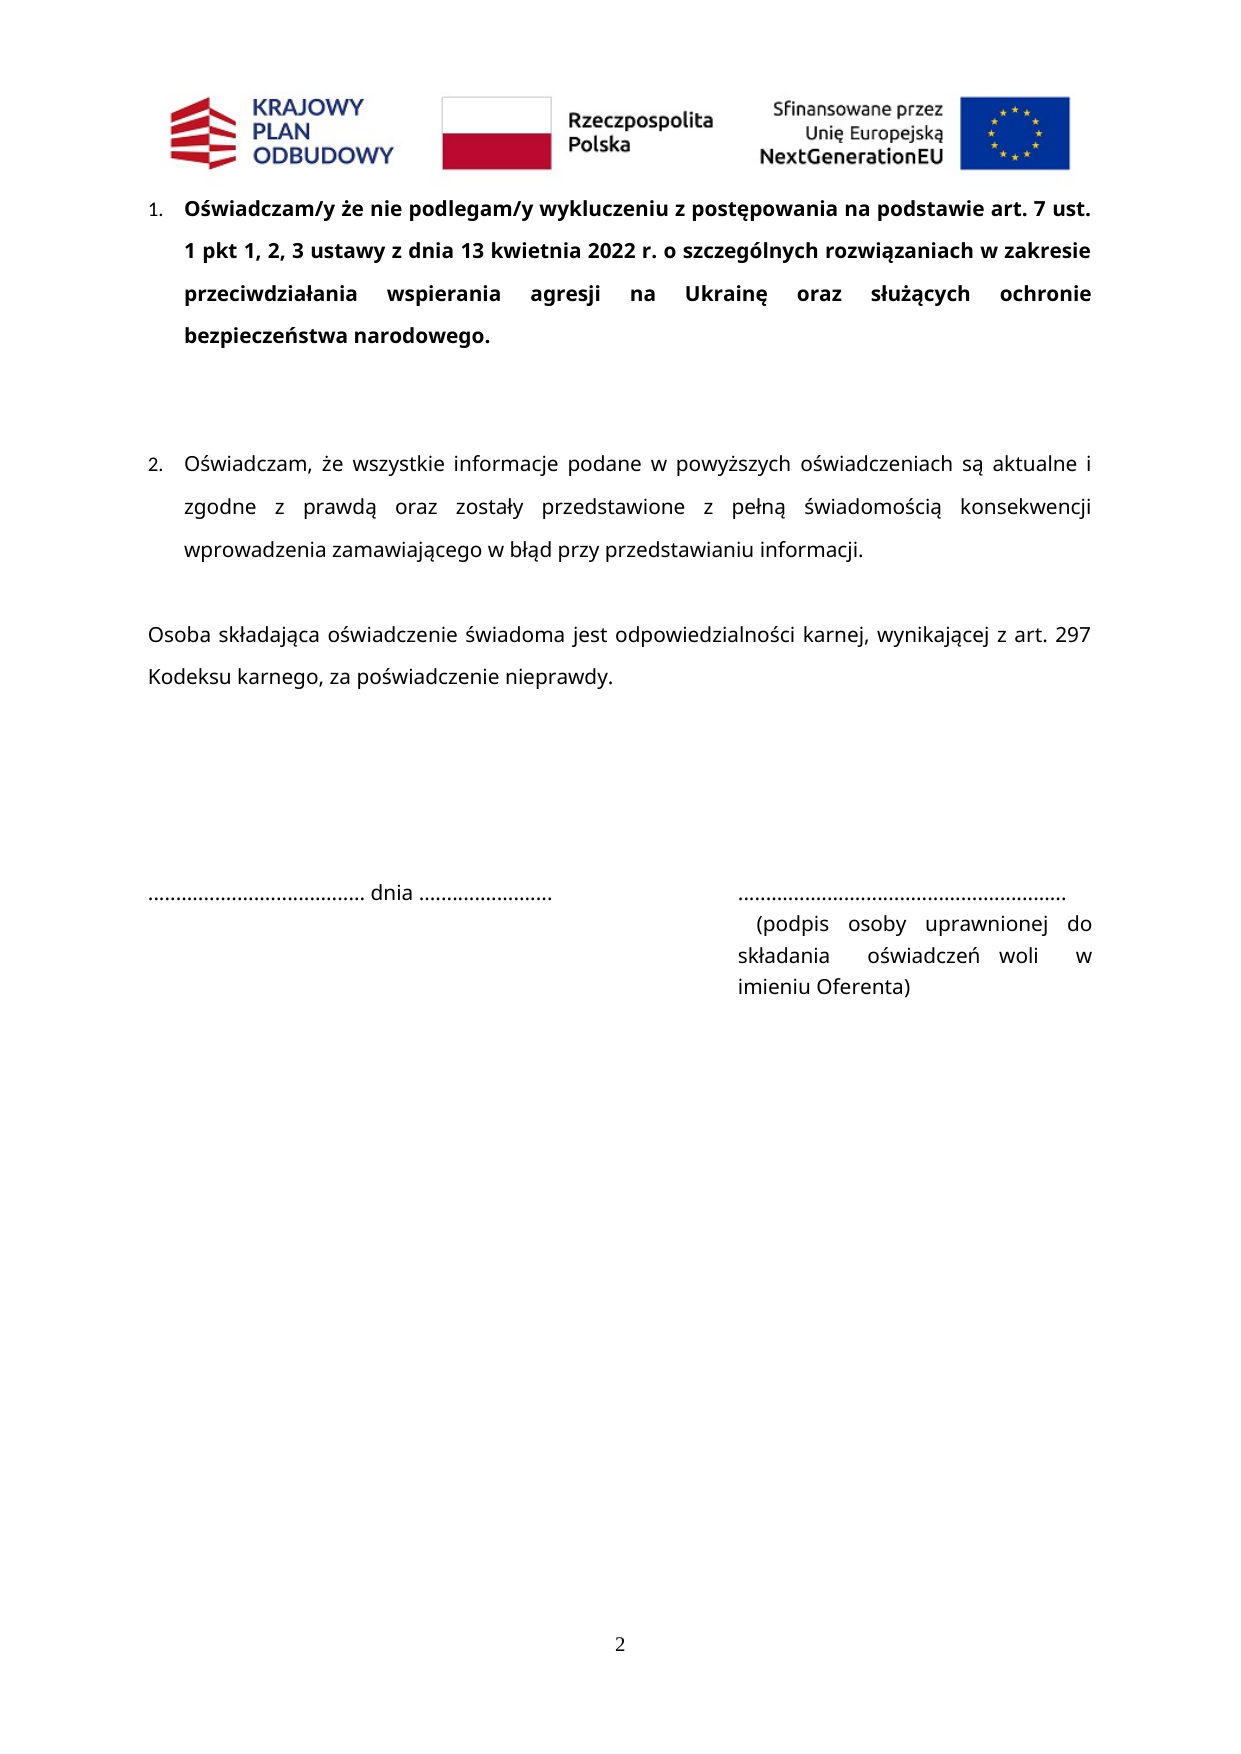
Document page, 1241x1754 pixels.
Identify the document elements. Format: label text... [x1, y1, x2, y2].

text ....................................... dnia ........................ ........................................................... [148, 876, 1093, 907]
text (podpis osoby uprawnionej do składania oświadczeń woli w imieniu Oferenta) [738, 907, 1093, 1001]
picture [147, 73, 1094, 194]
list Oświadczam/y że nie podlegam/y wykluczeniu z postępowania na podstawie art. 7 ust. 1 pkt 1, 2, 3 ustawy z dnia 13 kwietnia 2022 r. o szczególnych rozwiązaniach w zakresie przeciwdziałania wspierania agresji na Ukrainę oraz służących ochronie bezpieczeństwa narodowego. [148, 194, 1093, 350]
text Osoba składająca oświadczenie świadoma jest odpowiedzialności karnej, wynikającej z art. 297 Kodeksu karnego, za poświadczenie nieprawdy. [148, 620, 1093, 691]
list Oświadczam, że wszystkie informacje podane w powyższych oświadczeniach są aktualne i zgodne z prawdą oraz zostały przedstawione z pełną świadomością konsekwencji wprowadzenia zamawiającego w błąd przy przedstawianiu informacji. [148, 449, 1093, 563]
